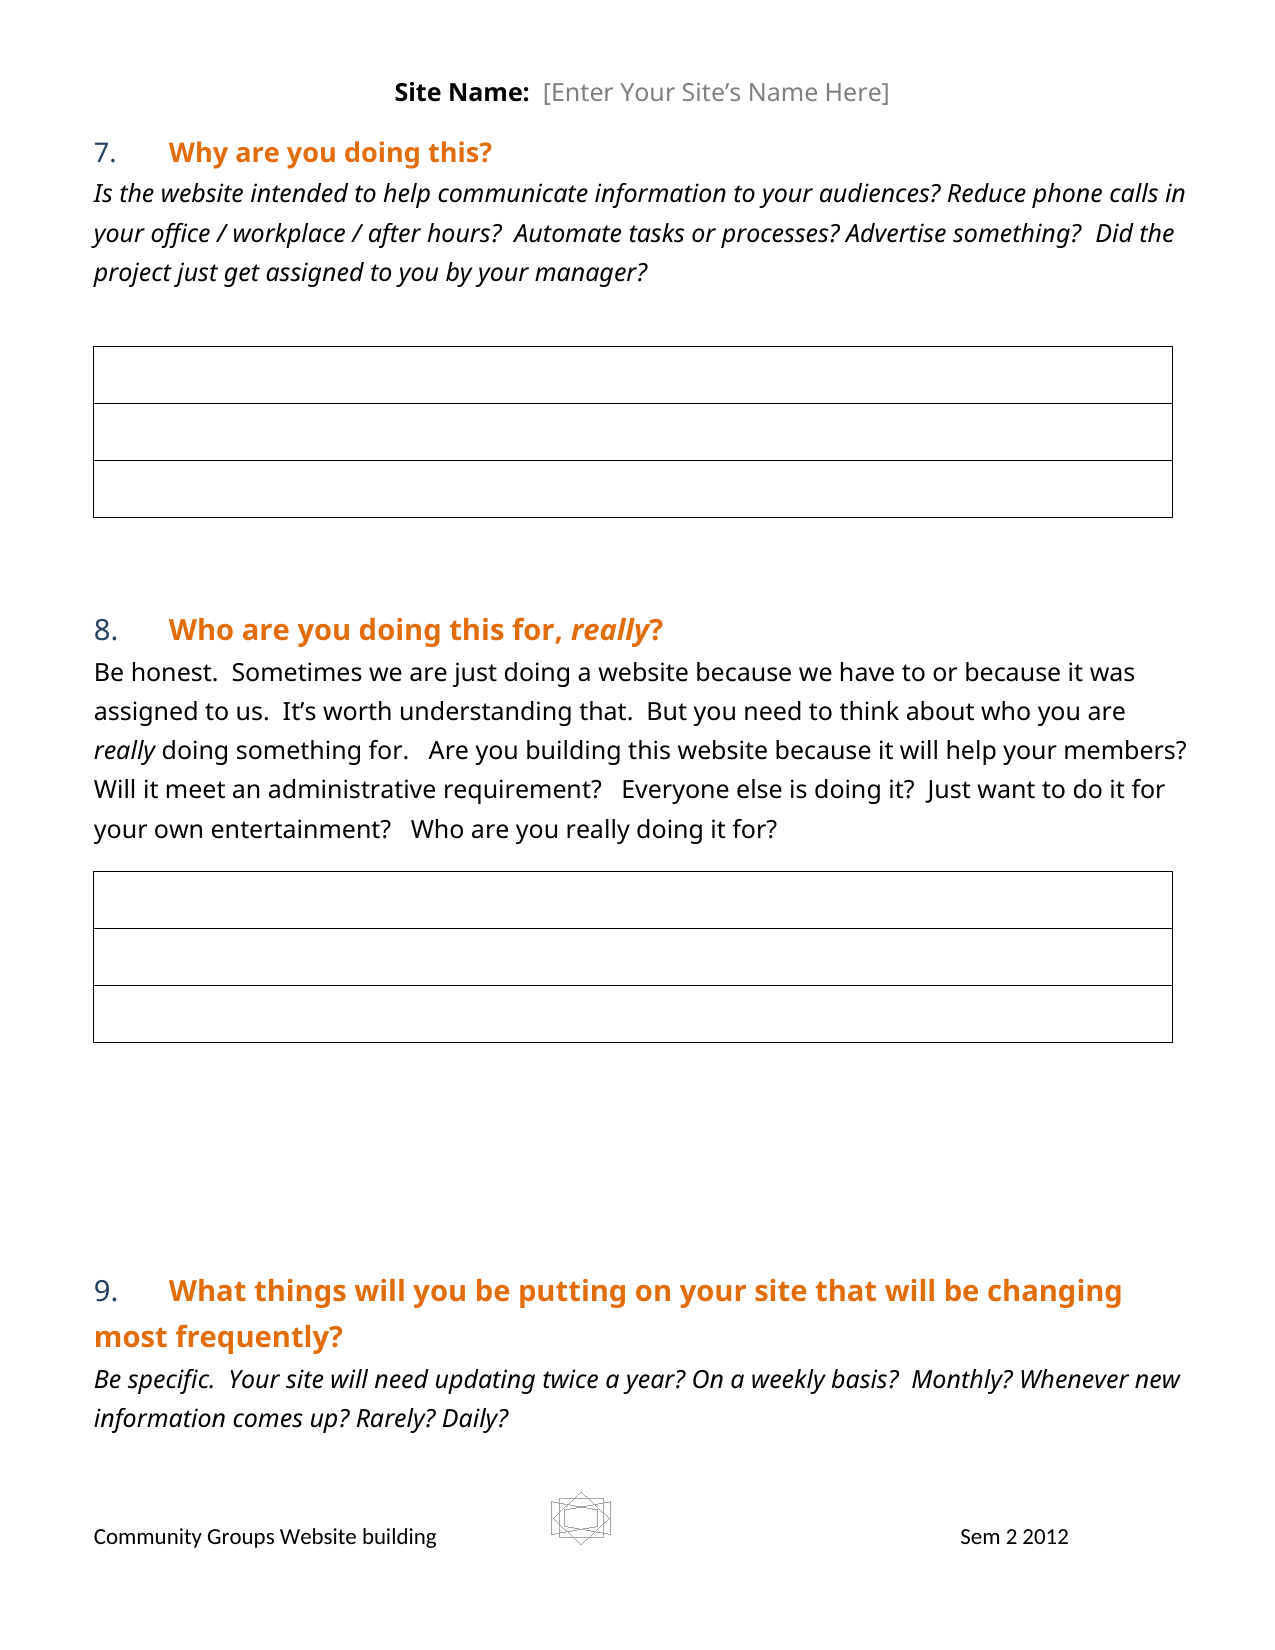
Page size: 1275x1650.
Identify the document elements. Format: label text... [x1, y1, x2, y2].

table_cell [94, 461, 1172, 517]
text Is the website intended to help communicate information to your audiences? Reduce phone calls in your office / workplace / after hours? Automate tasks or processes? Advertise something? Did the project just get assigned to you by your manager? [94, 176, 1191, 321]
table_cell [94, 404, 1172, 460]
text Be specific. Your site will need updating twice a year? On a weekly basis? Monthly? Whenever new information comes up? Rarely? Daily? [94, 1362, 1191, 1467]
table_header [94, 872, 1172, 928]
list Be honest. Sometimes we are just doing a website because we have to or because it was assigned to us. It’s worth understanding that. But you need to think about who you are really doing something for. Are you building this website because it will help your members? Will it meet an administrative requirement? Everyone else is doing it? Just want to do it for your own entertainment? Who are you really doing it for? [94, 654, 1191, 845]
table_cell [94, 986, 1172, 1042]
subtitle Who are you doing this for, really? [94, 609, 1191, 649]
table_header [94, 347, 1172, 403]
subtitle Why are you doing this? [94, 134, 1191, 171]
table_cell [94, 929, 1172, 985]
subtitle What things will you be putting on your site that will be changing most frequently? [94, 1270, 1191, 1356]
